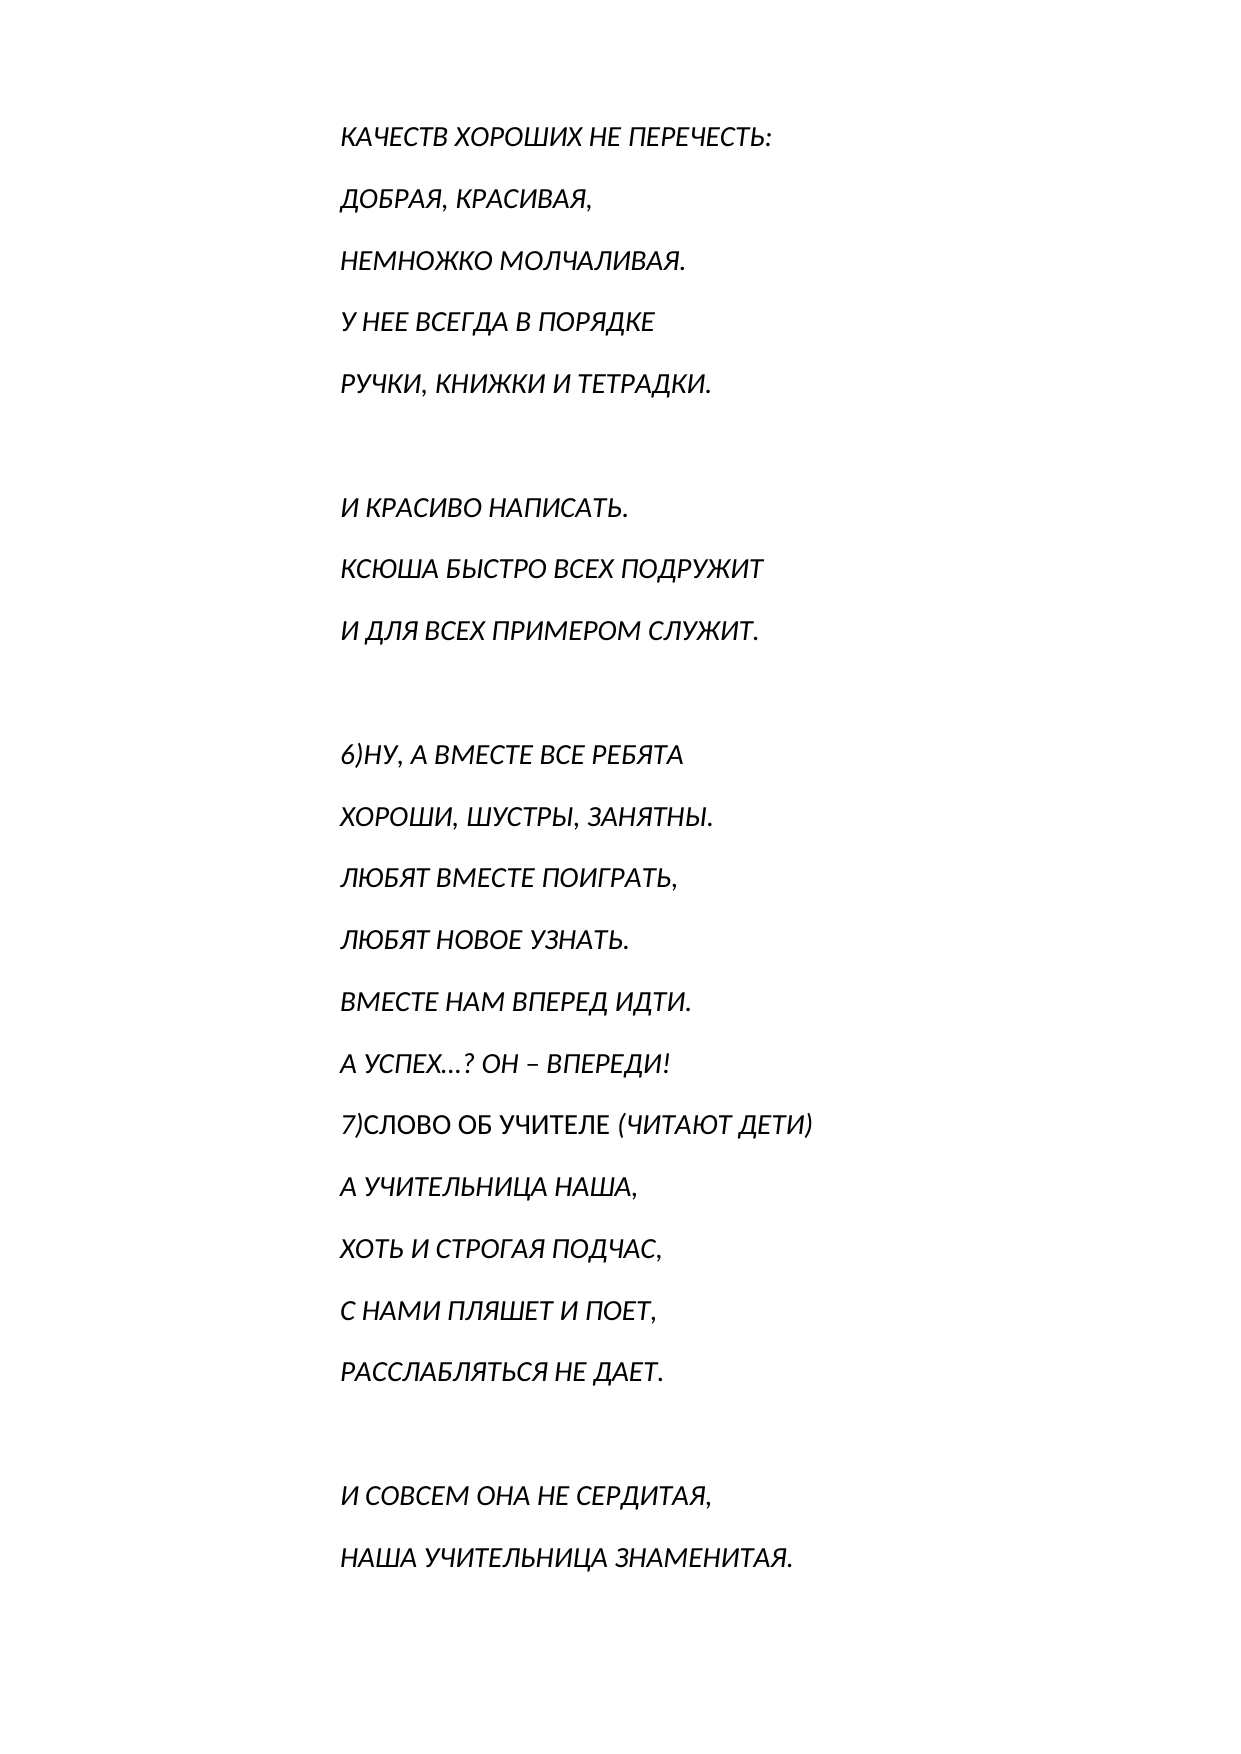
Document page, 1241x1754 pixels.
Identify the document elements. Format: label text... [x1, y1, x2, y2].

text ХОРОШИ, ШУСТРЫ, ЗАНЯТНЫ. [340, 798, 1152, 833]
text ДОБРАЯ, КРАСИВАЯ, [340, 180, 1152, 216]
text КСЮША БЫСТРО ВСЕХ ПОДРУЖИТ [340, 551, 1152, 586]
text НЕМНОЖКО МОЛЧАЛИВАЯ. [340, 242, 1152, 277]
text ВМЕСТЕ НАМ ВПЕРЕД ИДТИ. [340, 983, 1152, 1018]
text ЛЮБЯТ НОВОЕ УЗНАТЬ. [340, 921, 1152, 957]
text И СОВСЕМ ОНА НЕ СЕРДИТАЯ, [340, 1477, 1152, 1513]
text ЛЮБЯТ ВМЕСТЕ ПОИГРАТЬ, [340, 859, 1152, 895]
text У НЕЕ ВСЕГДА В ПОРЯДКЕ [340, 303, 1152, 339]
text РУЧКИ, КНИЖКИ И ТЕТРАДКИ. [340, 365, 1152, 401]
text А УСПЕХ…? ОН – ВПЕРЕДИ! [340, 1045, 1152, 1080]
text 7)СЛОВО ОБ УЧИТЕЛЕ (ЧИТАЮТ ДЕТИ) [340, 1106, 1152, 1142]
text И КРАСИВО НАПИСАТЬ. [340, 489, 1152, 524]
text С НАМИ ПЛЯШЕТ И ПОЕТ, [340, 1292, 1152, 1327]
text РАССЛАБЛЯТЬСЯ НЕ ДАЕТ. [340, 1353, 1152, 1389]
text ХОТЬ И СТРОГАЯ ПОДЧАС, [340, 1230, 1152, 1266]
text И ДЛЯ ВСЕХ ПРИМЕРОМ СЛУЖИТ. [340, 612, 1152, 648]
text КАЧЕСТВ ХОРОШИХ НЕ ПЕРЕЧЕСТЬ: [340, 118, 1152, 154]
text НАША УЧИТЕЛЬНИЦА ЗНАМЕНИТАЯ. [340, 1539, 1152, 1574]
text А УЧИТЕЛЬНИЦА НАША, [340, 1168, 1152, 1204]
text 6)НУ, А ВМЕСТЕ ВСЕ РЕБЯТА [340, 736, 1152, 771]
